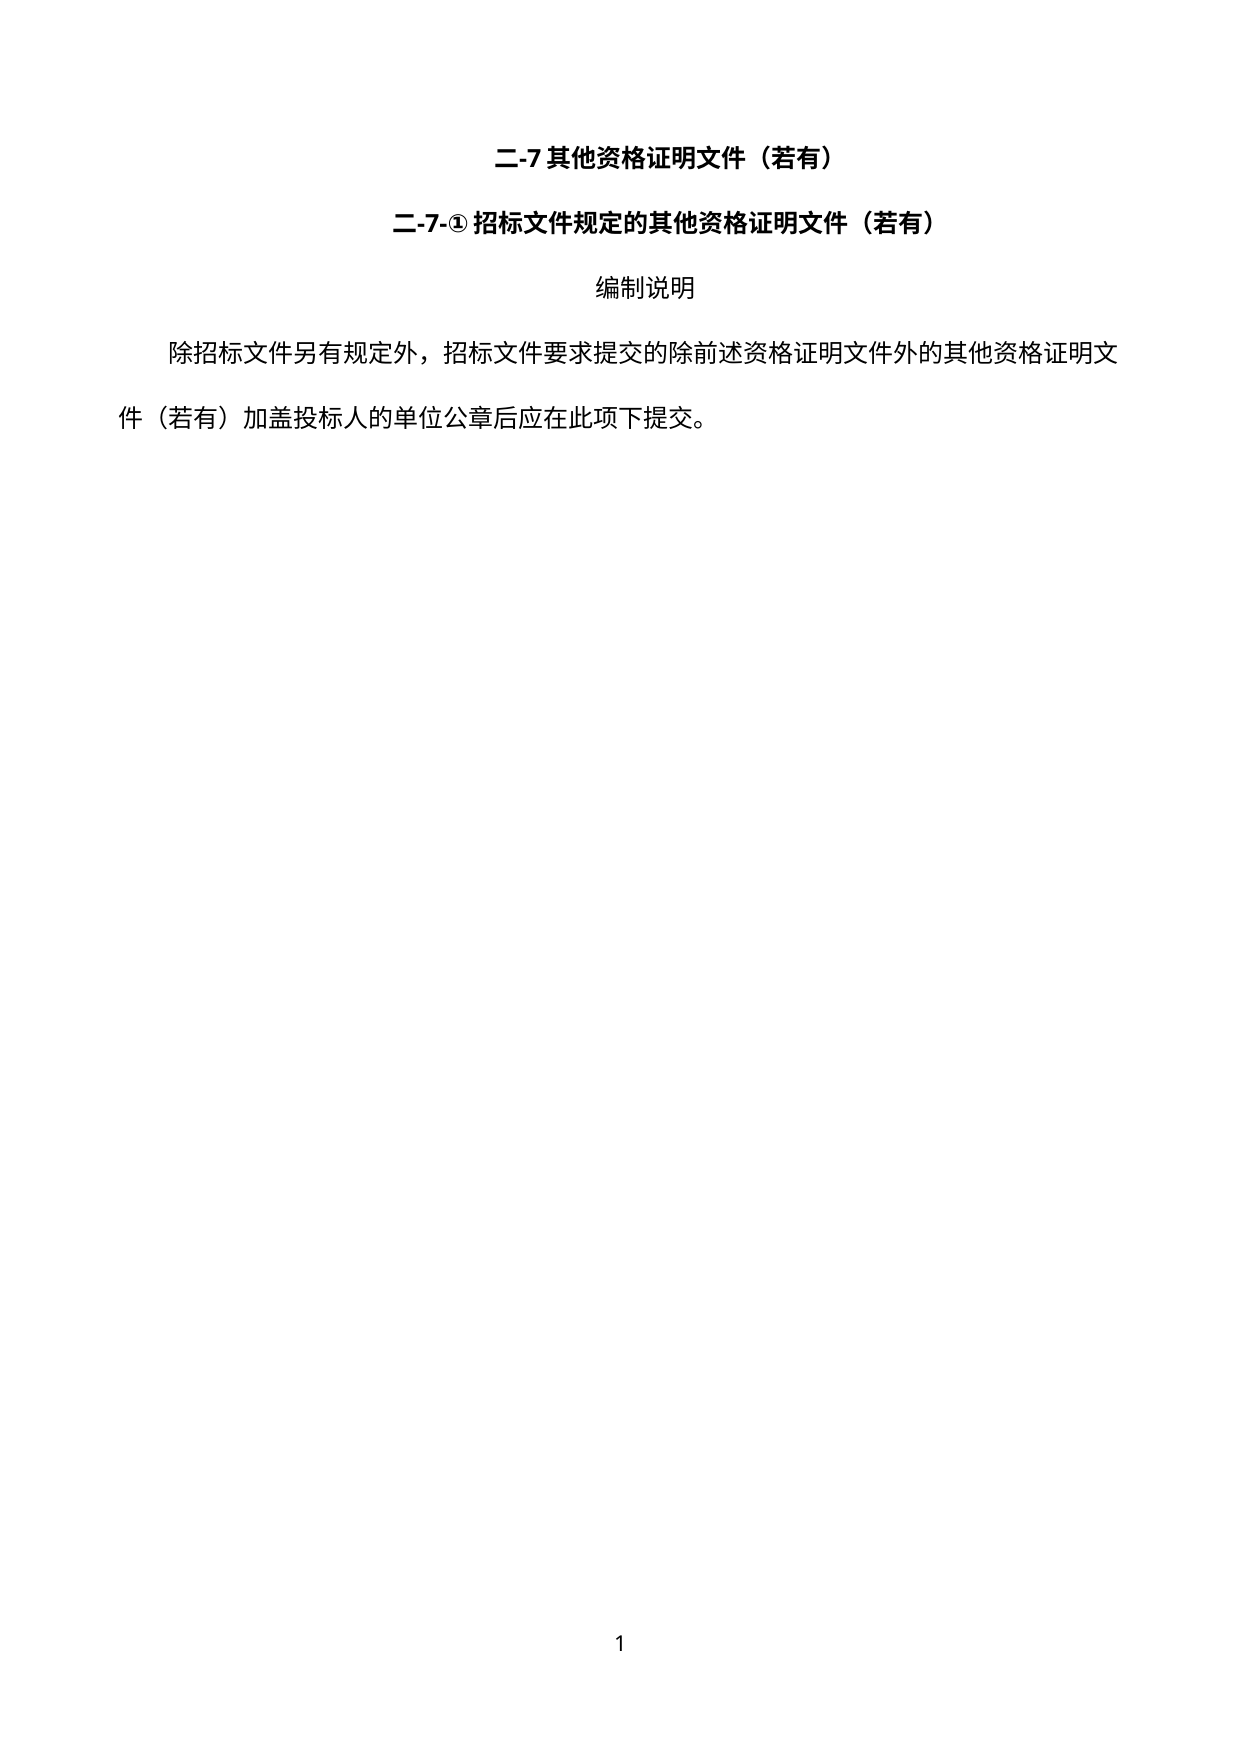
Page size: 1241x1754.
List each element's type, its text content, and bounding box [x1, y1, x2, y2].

text 二-7-①招标文件规定的其他资格证明文件（若有） [118, 190, 1122, 255]
text 编制说明 [118, 255, 1122, 320]
text 除招标文件另有规定外，招标文件要求提交的除前述资格证明文件外的其他资格证明文件（若有）加盖投标人的单位公章后应在此项下提交。 [118, 320, 1122, 450]
text 二-7其他资格证明文件（若有） [118, 125, 1122, 190]
